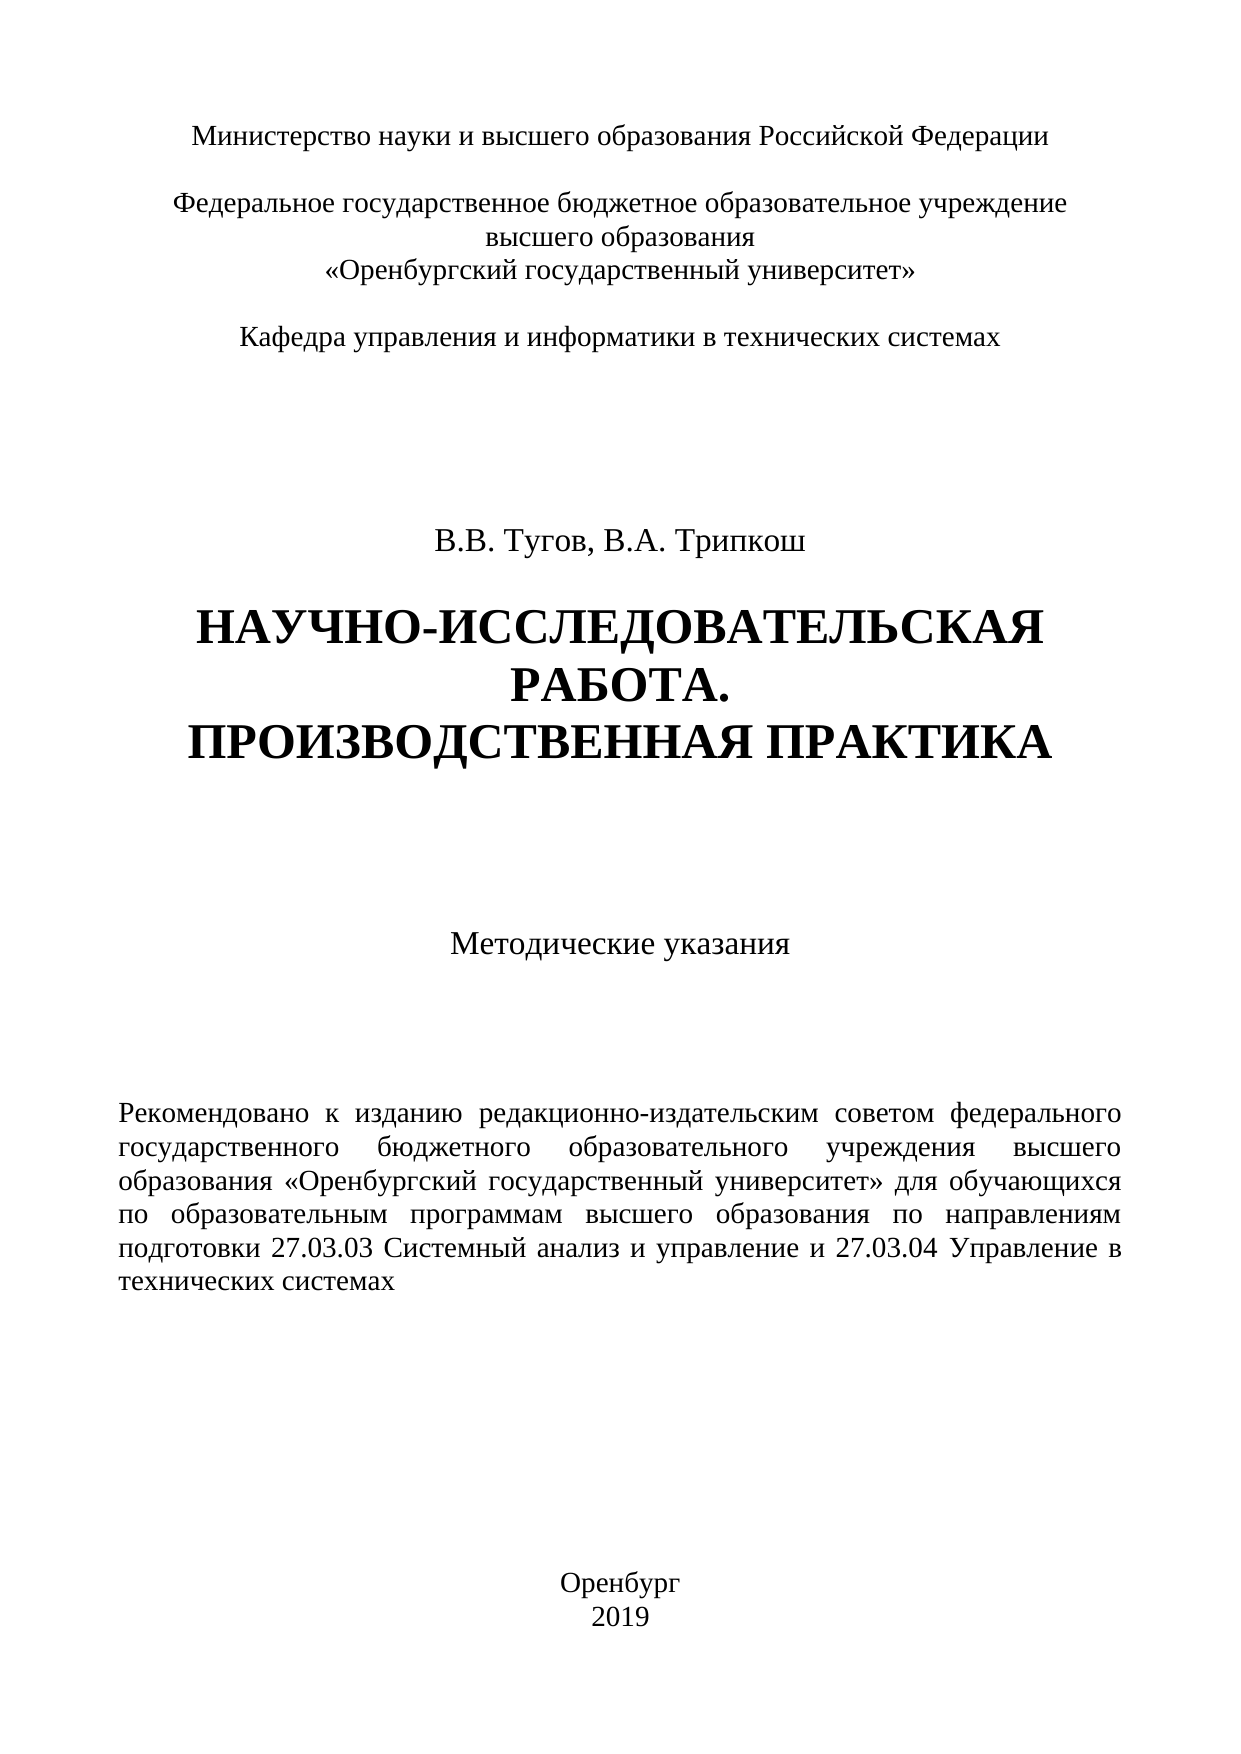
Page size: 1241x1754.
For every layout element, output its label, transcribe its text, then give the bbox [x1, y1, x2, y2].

text Методические указания [118, 923, 1122, 961]
text Рекомендовано к изданию редакционно-издательским советом федерального государственного бюджетного образовательного учреждения высшего образования «Оренбургский государственный университет» для обучающихся по образовательным программам высшего образования по направлениям подготовки 27.03.03 Системный анализ и управление и 27.03.04 Управление в технических системах [118, 1096, 1122, 1297]
text ПРОИЗВОДСТВЕННАЯ ПРАКТИКА [118, 712, 1122, 770]
text Оренбург [118, 1565, 1122, 1599]
text «Оренбургский государственный университет» [118, 252, 1122, 286]
text В.В. Тугов, В.А. Трипкош [118, 521, 1122, 559]
text Федеральное государственное бюджетное образовательное учреждение высшего образования [118, 185, 1122, 252]
text Кафедра управления и информатики в технических системах [118, 319, 1122, 353]
text Министерство науки и высшего образования Российской Федерации [118, 118, 1122, 152]
text 2019 [118, 1599, 1122, 1632]
text НАУЧНО-ИССЛЕДОВАТЕЛЬСКАЯ РАБОТА. [118, 597, 1122, 712]
